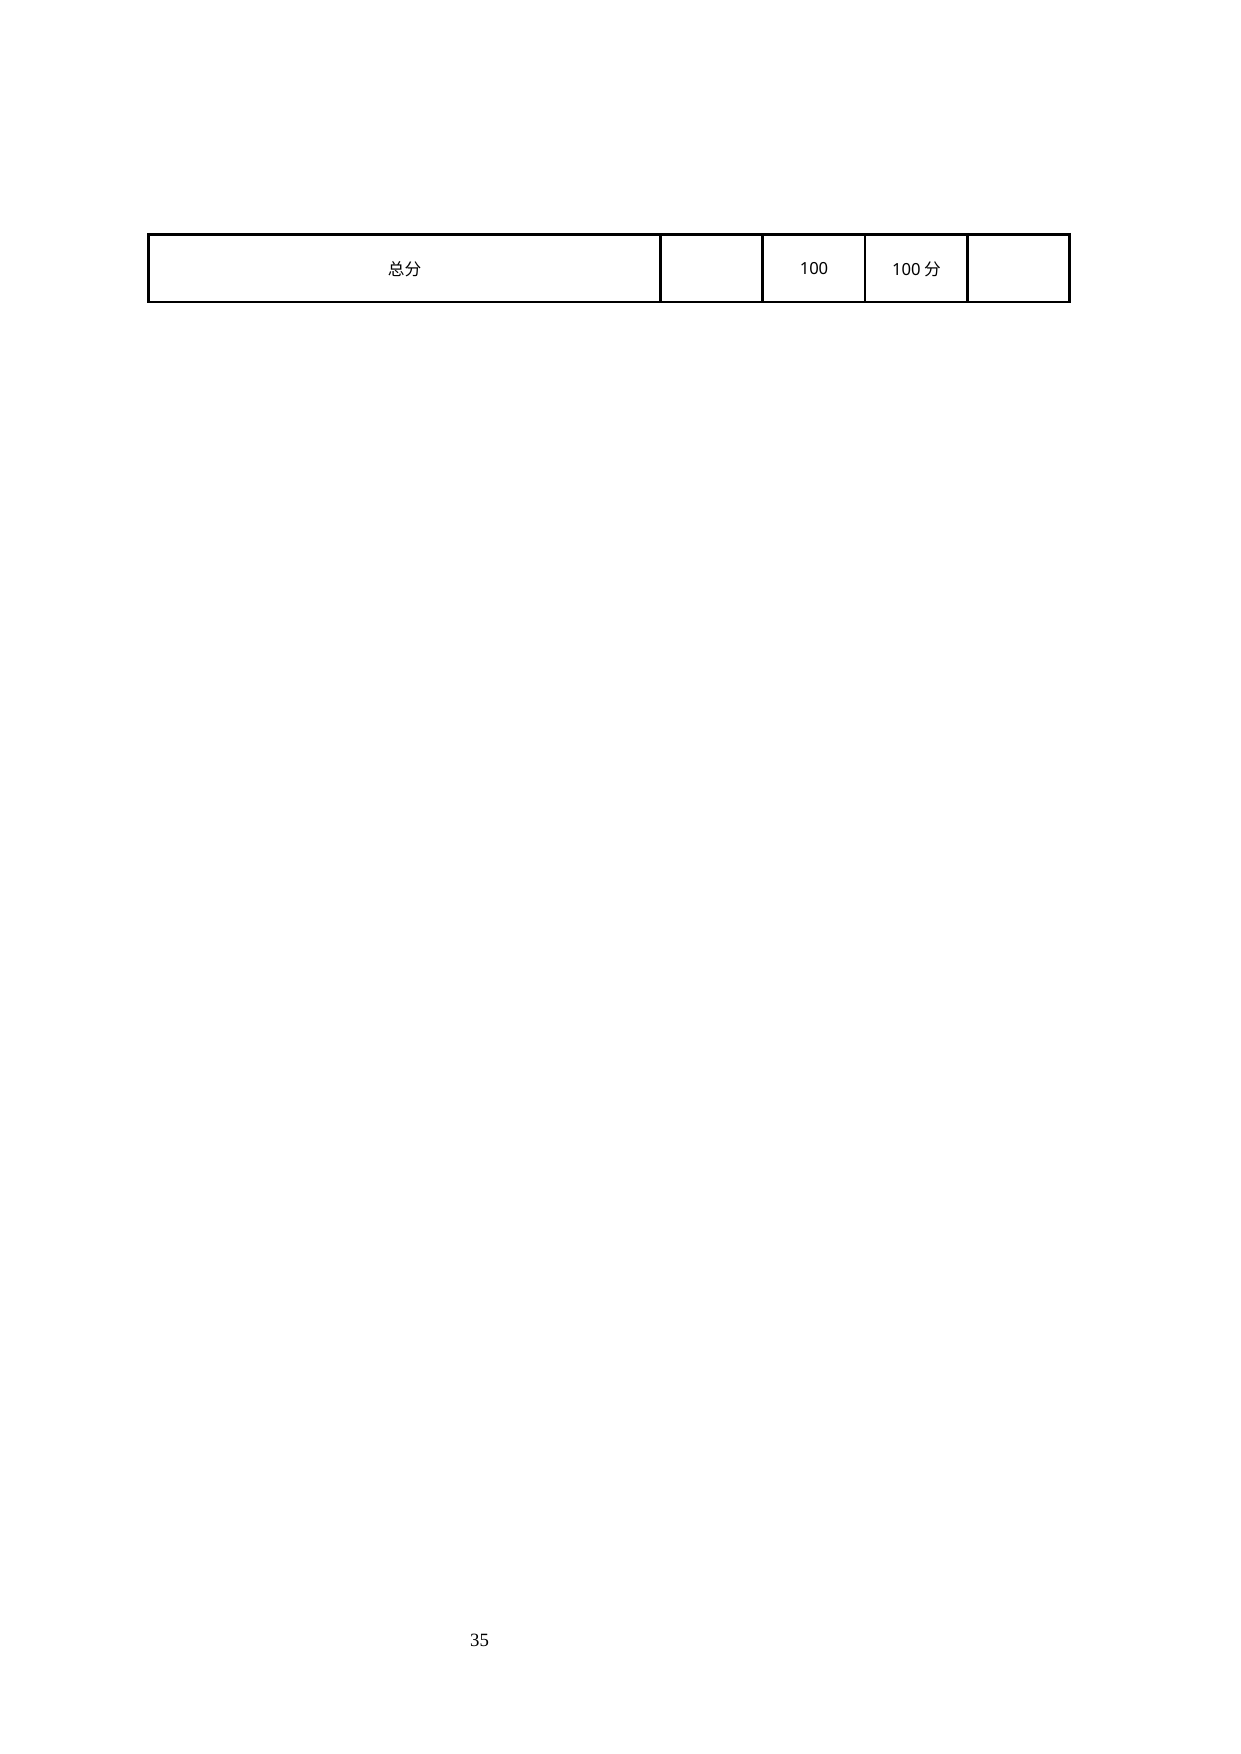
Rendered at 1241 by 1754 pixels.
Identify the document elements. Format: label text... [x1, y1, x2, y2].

table_cell [662, 236, 761, 301]
table_cell [969, 236, 1068, 301]
table_cell 100 [764, 236, 864, 301]
table_cell 总分 [150, 236, 659, 301]
table_cell 100分 [866, 236, 966, 301]
